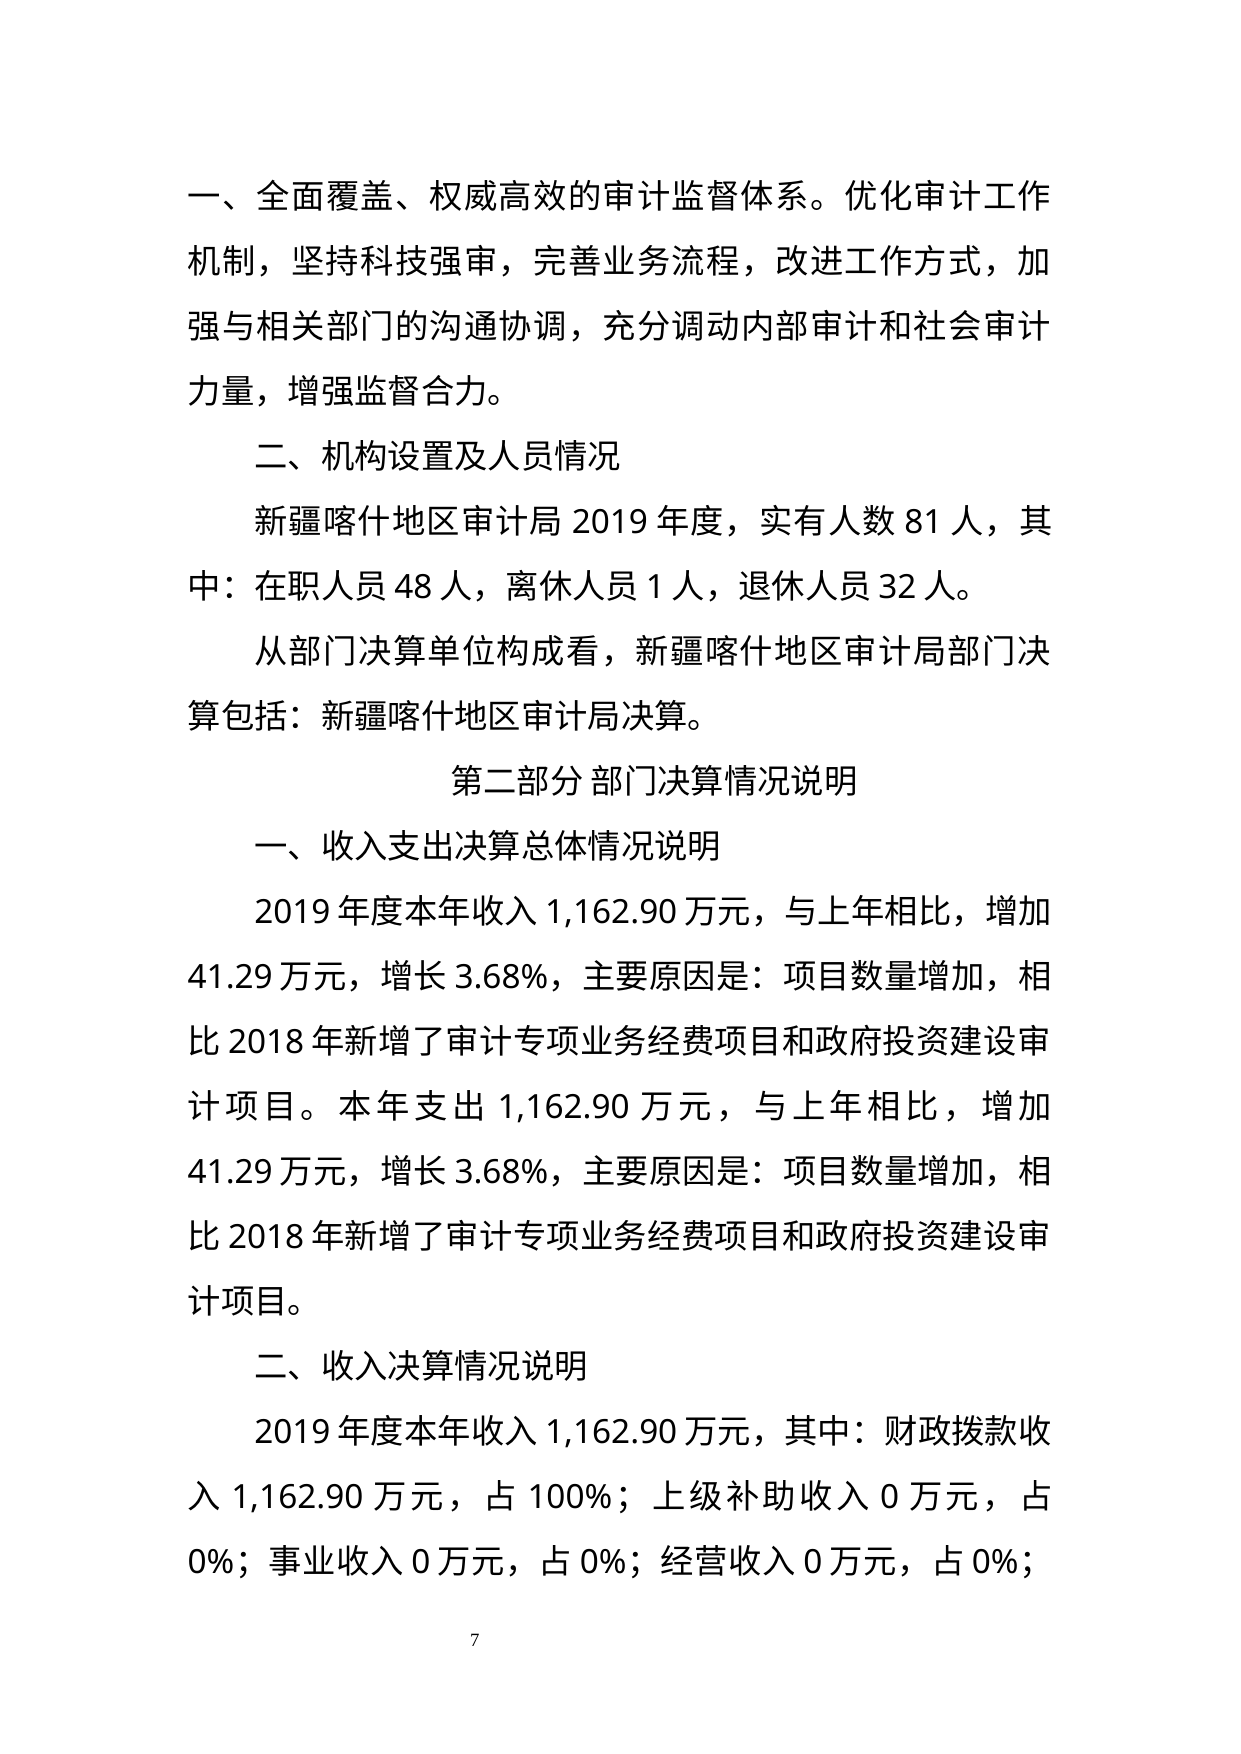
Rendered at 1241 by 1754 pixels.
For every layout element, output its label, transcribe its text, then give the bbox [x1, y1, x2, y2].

text 二、收入决算情况说明 [187, 1332, 1053, 1397]
text 一、收入支出决算总体情况说明 [187, 812, 1053, 877]
text 二、机构设置及人员情况 [187, 422, 1053, 487]
text 从部门决算单位构成看，新疆喀什地区审计局部门决算包括：新疆喀什地区审计局决算。 [187, 617, 1053, 747]
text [187, 1397, 1053, 1592]
text 2019年度本年收入1,162.90万元，与上年相比，增加41.29万元，增长3.68%，主要原因是：项目数量增加，相比2018年新增了审计专项业务经费项目和政府投资建设审计项目。本年支出1,162.90万元，与上年相比，增加41.29万元，增长3.68%，主要原因是：项目数量增加，相比2018年新增了审计专项业务经费项目和政府投资建设审计项目。 [187, 877, 1053, 1332]
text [187, 162, 1053, 422]
text 第二部分 部门决算情况说明 [187, 747, 1053, 812]
text 新疆喀什地区审计局2019年度，实有人数81人，其中：在职人员48人，离休人员1人，退休人员32人。 [187, 487, 1053, 617]
